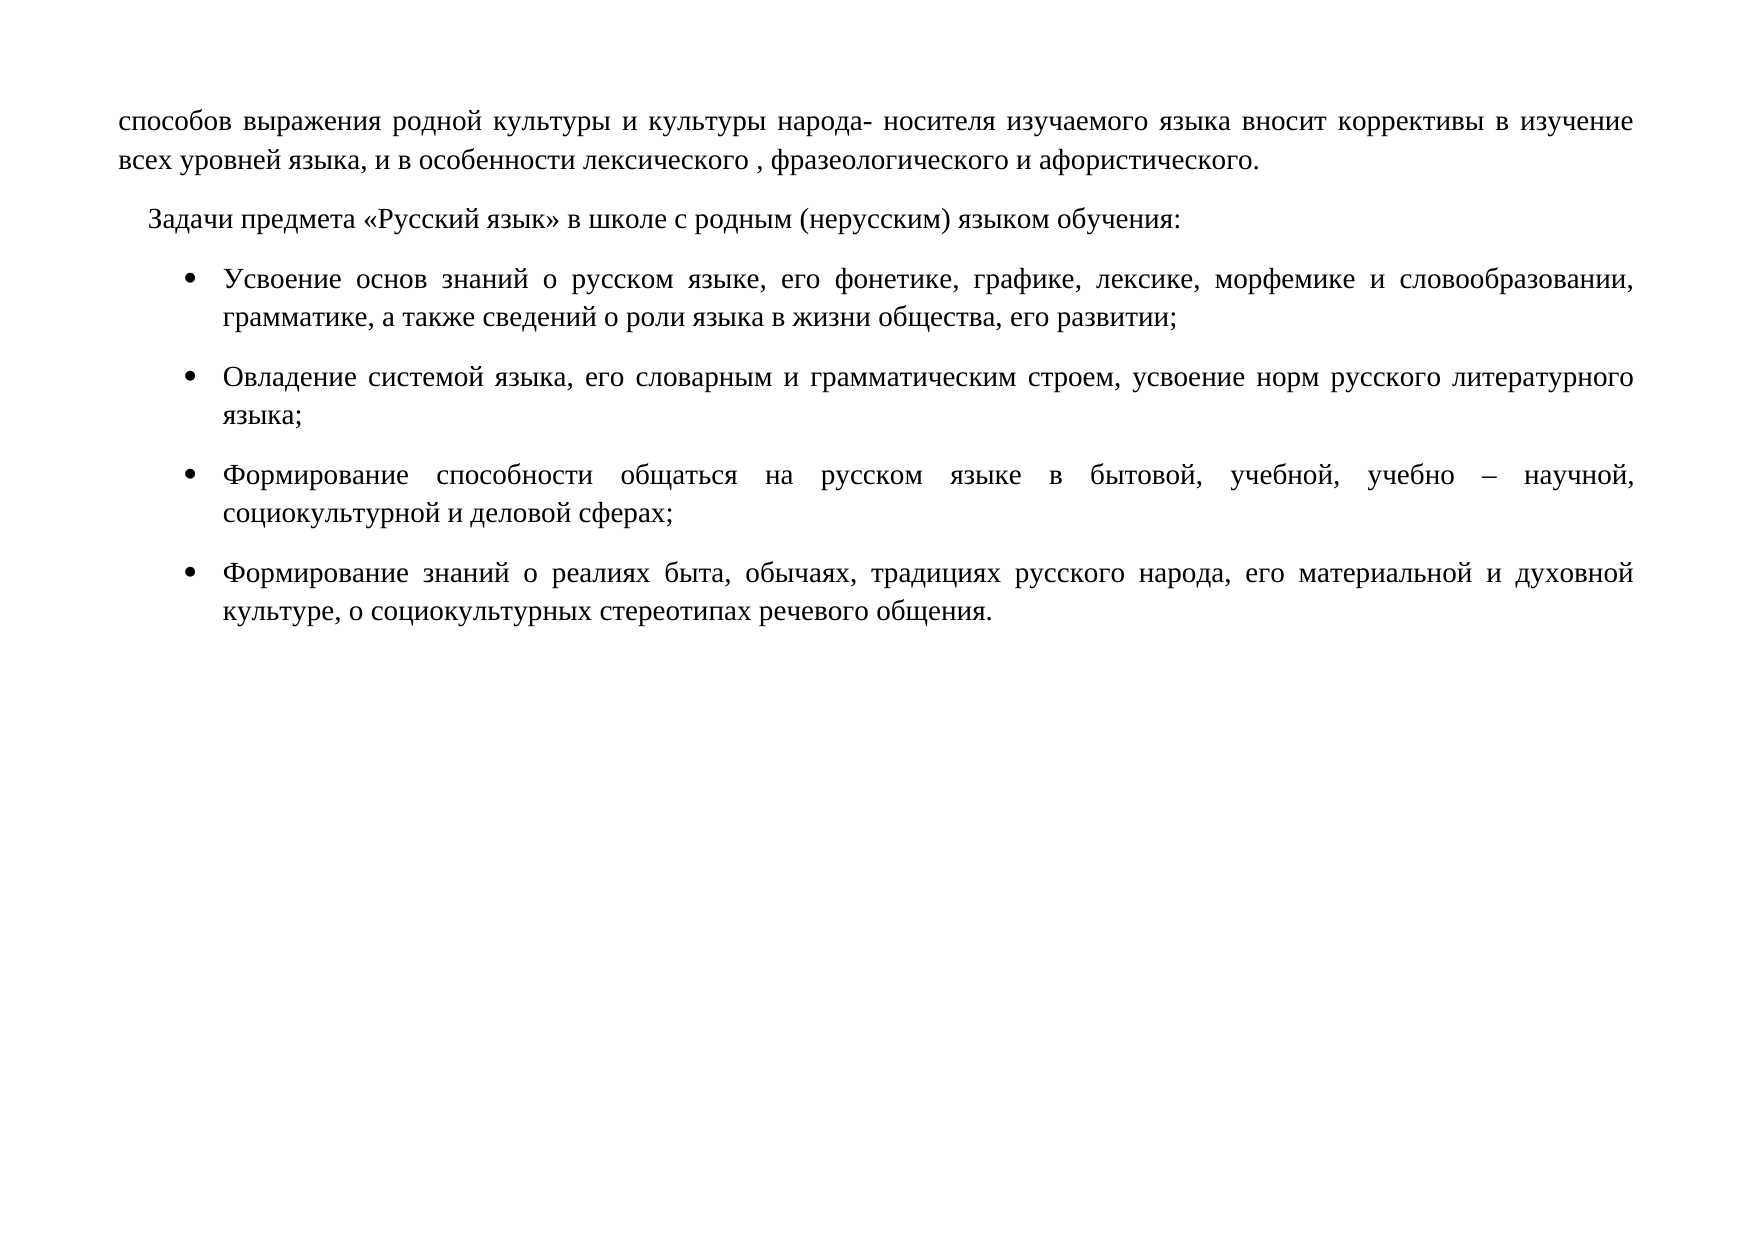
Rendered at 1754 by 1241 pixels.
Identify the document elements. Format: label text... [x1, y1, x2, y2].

list Овладение системой языка, его словарным и грамматическим строем, усвоение норм русского литературного языка; [185, 359, 1636, 431]
list Формирование знаний о реалиях быта, обычаях, традициях русского народа, его материальной и духовной культуре, о социокультурных стереотипах речевого общения. [185, 555, 1636, 627]
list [118, 103, 1636, 176]
list Формирование способности общаться на русском языке в бытовой, учебной, учебно – научной, социокультурной и деловой сферах; [185, 457, 1636, 529]
list Усвоение основ знаний о русском языке, его фонетике, графике, лексике, морфемике и словообразовании, грамматике, а также сведений о роли языка в жизни общества, его развитии; [185, 261, 1636, 333]
list Задачи предмета «Русский язык» в школе с родным (нерусским) языком обучения: [118, 201, 1636, 235]
